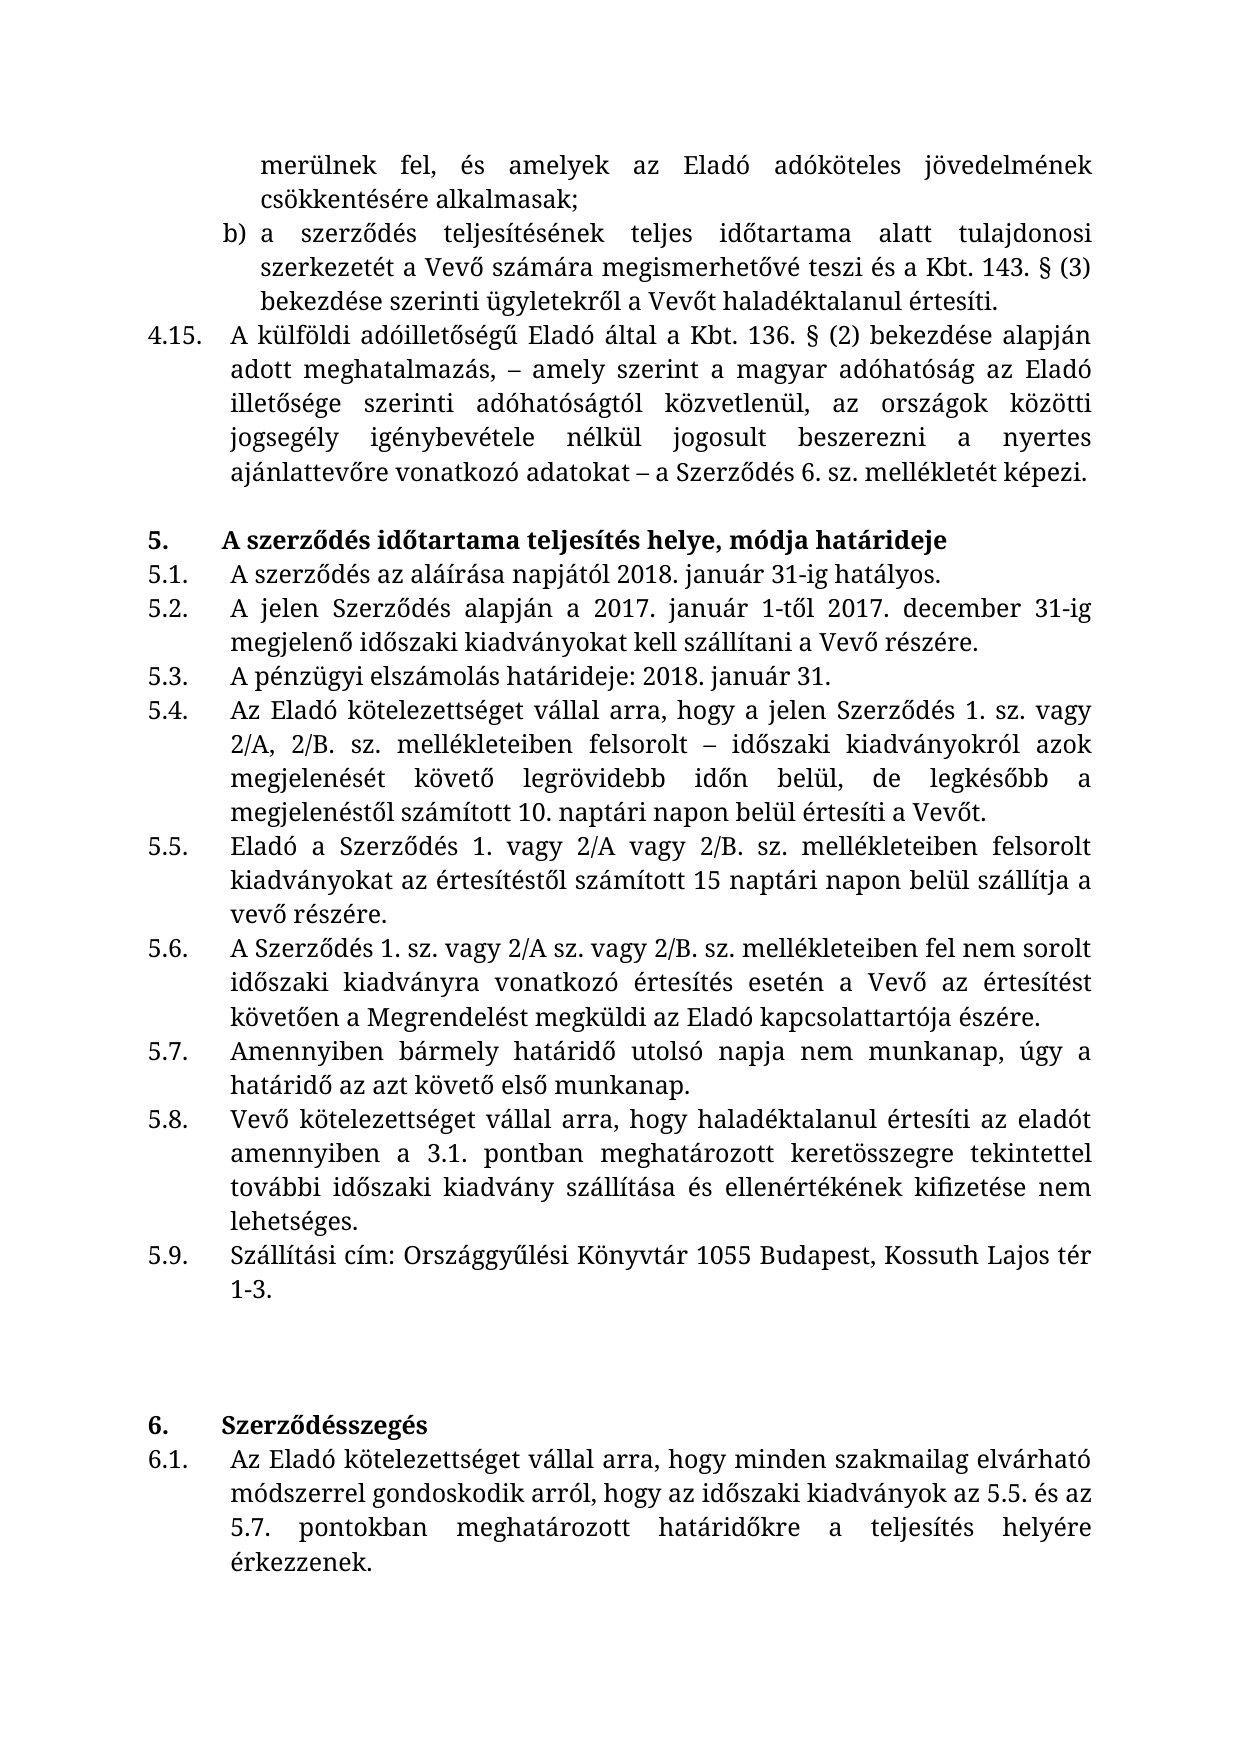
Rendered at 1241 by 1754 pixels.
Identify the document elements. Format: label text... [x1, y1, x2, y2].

list a szerződés teljesítésének teljes időtartama alatt tulajdonosi szerkezetét a Vevő számára megismerhetővé teszi és a Kbt. 143. § (3) bekezdése szerinti ügyletekről a Vevőt haladéktalanul értesíti. [223, 216, 1093, 318]
list A külföldi adóilletőségű Eladó által a Kbt. 136. § (2) bekezdése alapján adott meghatalmazás, – amely szerint a magyar adóhatóság az Eladó illetősége szerinti adóhatóságtól közvetlenül, az országok közötti jogsegély igénybevétele nélkül jogosult beszerezni a nyertes ajánlattevőre vonatkozó adatokat – a Szerződés 6. sz. mellékletét képezi. [148, 318, 1093, 488]
list A jelen Szerződés alapján a 2017. január 1-től 2017. december 31-ig megjelenő időszaki kiadványokat kell szállítani a Vevő részére. [148, 590, 1093, 658]
list A Szerződés 1. sz. vagy 2/A sz. vagy 2/B. sz. mellékleteiben fel nem sorolt időszaki kiadványra vonatkozó értesítés esetén a Vevő az értesítést követően a Megrendelést megküldi az Eladó kapcsolattartója észére. [148, 931, 1093, 1033]
list A szerződés az aláírása napjától 2018. január 31-ig hatályos. [148, 556, 1093, 590]
list Vevő kötelezettséget vállal arra, hogy haladéktalanul értesíti az eladót amennyiben a 3.1. pontban meghatározott keretösszegre tekintettel további időszaki kiadvány szállítása és ellenértékének kifizetése nem lehetséges. [148, 1101, 1093, 1238]
list Szerződésszegés [148, 1408, 1093, 1442]
list Eladó a Szerződés 1. vagy 2/A vagy 2/B. sz. mellékleteiben felsorolt kiadványokat az értesítéstől számított 15 naptári napon belül szállítja a vevő részére. [148, 829, 1093, 931]
list Az Eladó kötelezettséget vállal arra, hogy a jelen Szerződés 1. sz. vagy 2/A, 2/B. sz. mellékleteiben felsorolt – időszaki kiadványokról azok megjelenését követő legrövidebb időn belül, de legkésőbb a megjelenéstől számított 10. naptári napon belül értesíti a Vevőt. [148, 693, 1093, 829]
list Az Eladó kötelezettséget vállal arra, hogy minden szakmailag elvárható módszerrel gondoskodik arról, hogy az időszaki kiadványok az 5.5. és az 5.7. pontokban meghatározott határidőkre a teljesítés helyére érkezzenek. [148, 1442, 1093, 1578]
list Amennyiben bármely határidő utolsó napja nem munkanap, úgy a határidő az azt követő első munkanap. [148, 1033, 1093, 1101]
list Szállítási cím: Országgyűlési Könyvtár 1055 Budapest, Kossuth Lajos tér 1-3. [148, 1238, 1093, 1306]
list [223, 148, 1093, 216]
list A szerződés időtartama teljesítés helye, módja határideje [148, 522, 1093, 556]
list A pénzügyi elszámolás határideje: 2018. január 31. [148, 658, 1093, 693]
